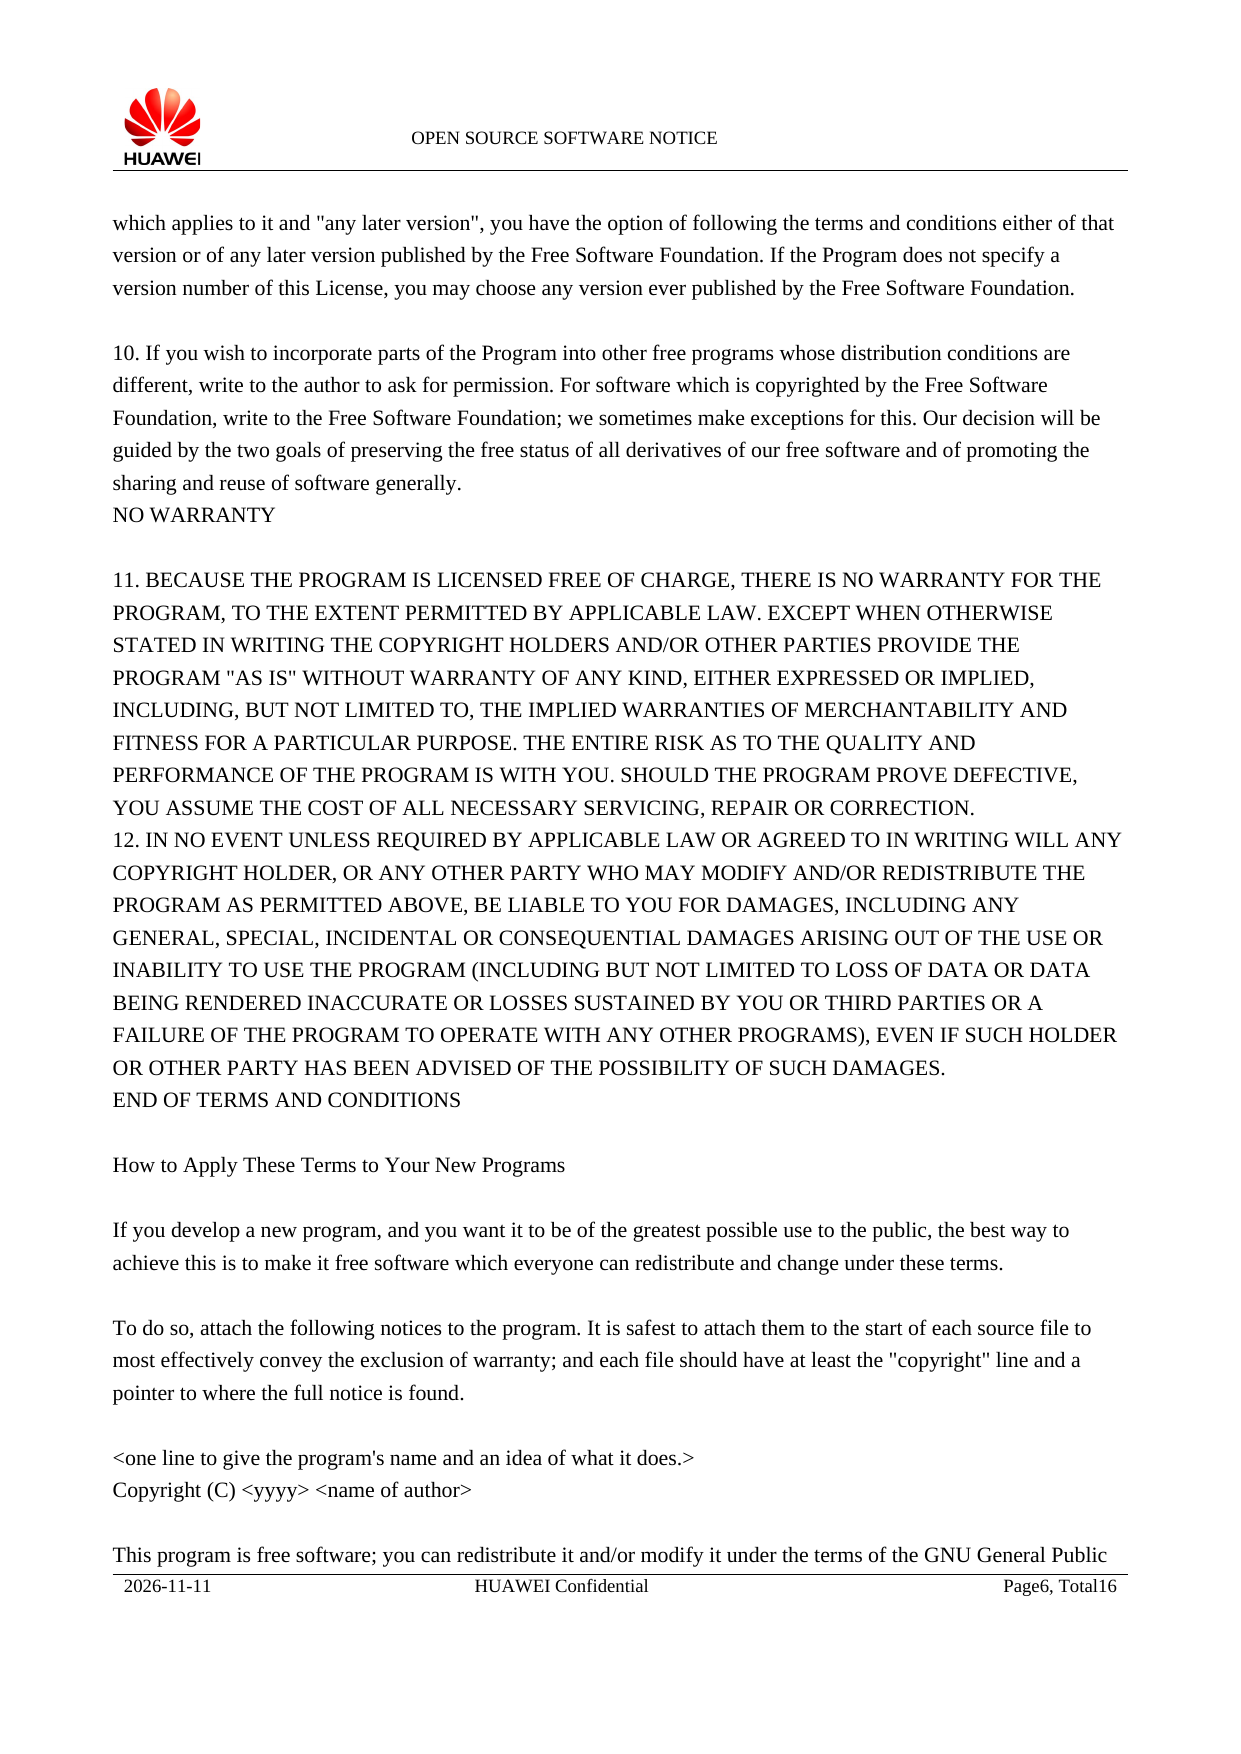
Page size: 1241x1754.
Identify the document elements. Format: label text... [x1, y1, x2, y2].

text 10. If you wish to incorporate parts of the Program into other free programs whose distribution conditions are different, write to the author to ask for permission. For software which is copyrighted by the Free Software Foundation, write to the Free Software Foundation; we sometimes make exceptions for this. Our decision will be guided by the two goals of preserving the free status of all derivatives of our free software and of promoting the sharing and reuse of software generally. [112, 336, 1128, 499]
text <one line to give the program's name and an idea of what it does.> [112, 1441, 1128, 1474]
text To do so, attach the following notices to the program. It is safest to attach them to the start of each source file to most effectively convey the exclusion of warranty; and each file should have at least the "copyright" line and a pointer to where the full notice is found. [112, 1311, 1128, 1409]
text NO WARRANTY [112, 499, 1128, 531]
text 12. IN NO EVENT UNLESS REQUIRED BY APPLICABLE LAW OR AGREED TO IN WRITING WILL ANY COPYRIGHT HOLDER, OR ANY OTHER PARTY WHO MAY MODIFY AND/OR REDISTRIBUTE THE PROGRAM AS PERMITTED ABOVE, BE LIABLE TO YOU FOR DAMAGES, INCLUDING ANY GENERAL, SPECIAL, INCIDENTAL OR CONSEQUENTIAL DAMAGES ARISING OUT OF THE USE OR INABILITY TO USE THE PROGRAM (INCLUDING BUT NOT LIMITED TO LOSS OF DATA OR DATA BEING RENDERED INACCURATE OR LOSSES SUSTAINED BY YOU OR THIRD PARTIES OR A FAILURE OF THE PROGRAM TO OPERATE WITH ANY OTHER PROGRAMS), EVEN IF SUCH HOLDER OR OTHER PARTY HAS BEEN ADVISED OF THE POSSIBILITY OF SUCH DAMAGES. [112, 824, 1128, 1084]
text How to Apply These Terms to Your New Programs [112, 1149, 1128, 1181]
picture [124, 88, 201, 165]
text END OF TERMS AND CONDITIONS [112, 1084, 1128, 1116]
text 11. BECAUSE THE PROGRAM IS LICENSED FREE OF CHARGE, THERE IS NO WARRANTY FOR THE PROGRAM, TO THE EXTENT PERMITTED BY APPLICABLE LAW. EXCEPT WHEN OTHERWISE STATED IN WRITING THE COPYRIGHT HOLDERS AND/OR OTHER PARTIES PROVIDE THE PROGRAM "AS IS" WITHOUT WARRANTY OF ANY KIND, EITHER EXPRESSED OR IMPLIED, INCLUDING, BUT NOT LIMITED TO, THE IMPLIED WARRANTIES OF MERCHANTABILITY AND FITNESS FOR A PARTICULAR PURPOSE. THE ENTIRE RISK AS TO THE QUALITY AND PERFORMANCE OF THE PROGRAM IS WITH YOU. SHOULD THE PROGRAM PROVE DEFECTIVE, YOU ASSUME THE COST OF ALL NECESSARY SERVICING, REPAIR OR CORRECTION. [112, 564, 1128, 824]
text If you develop a new program, and you want it to be of the greatest possible use to the public, the best way to achieve this is to make it free software which everyone can redistribute and change under these terms. [112, 1214, 1128, 1279]
text Copyright (C) <yyyy> <name of author> [112, 1474, 1128, 1506]
